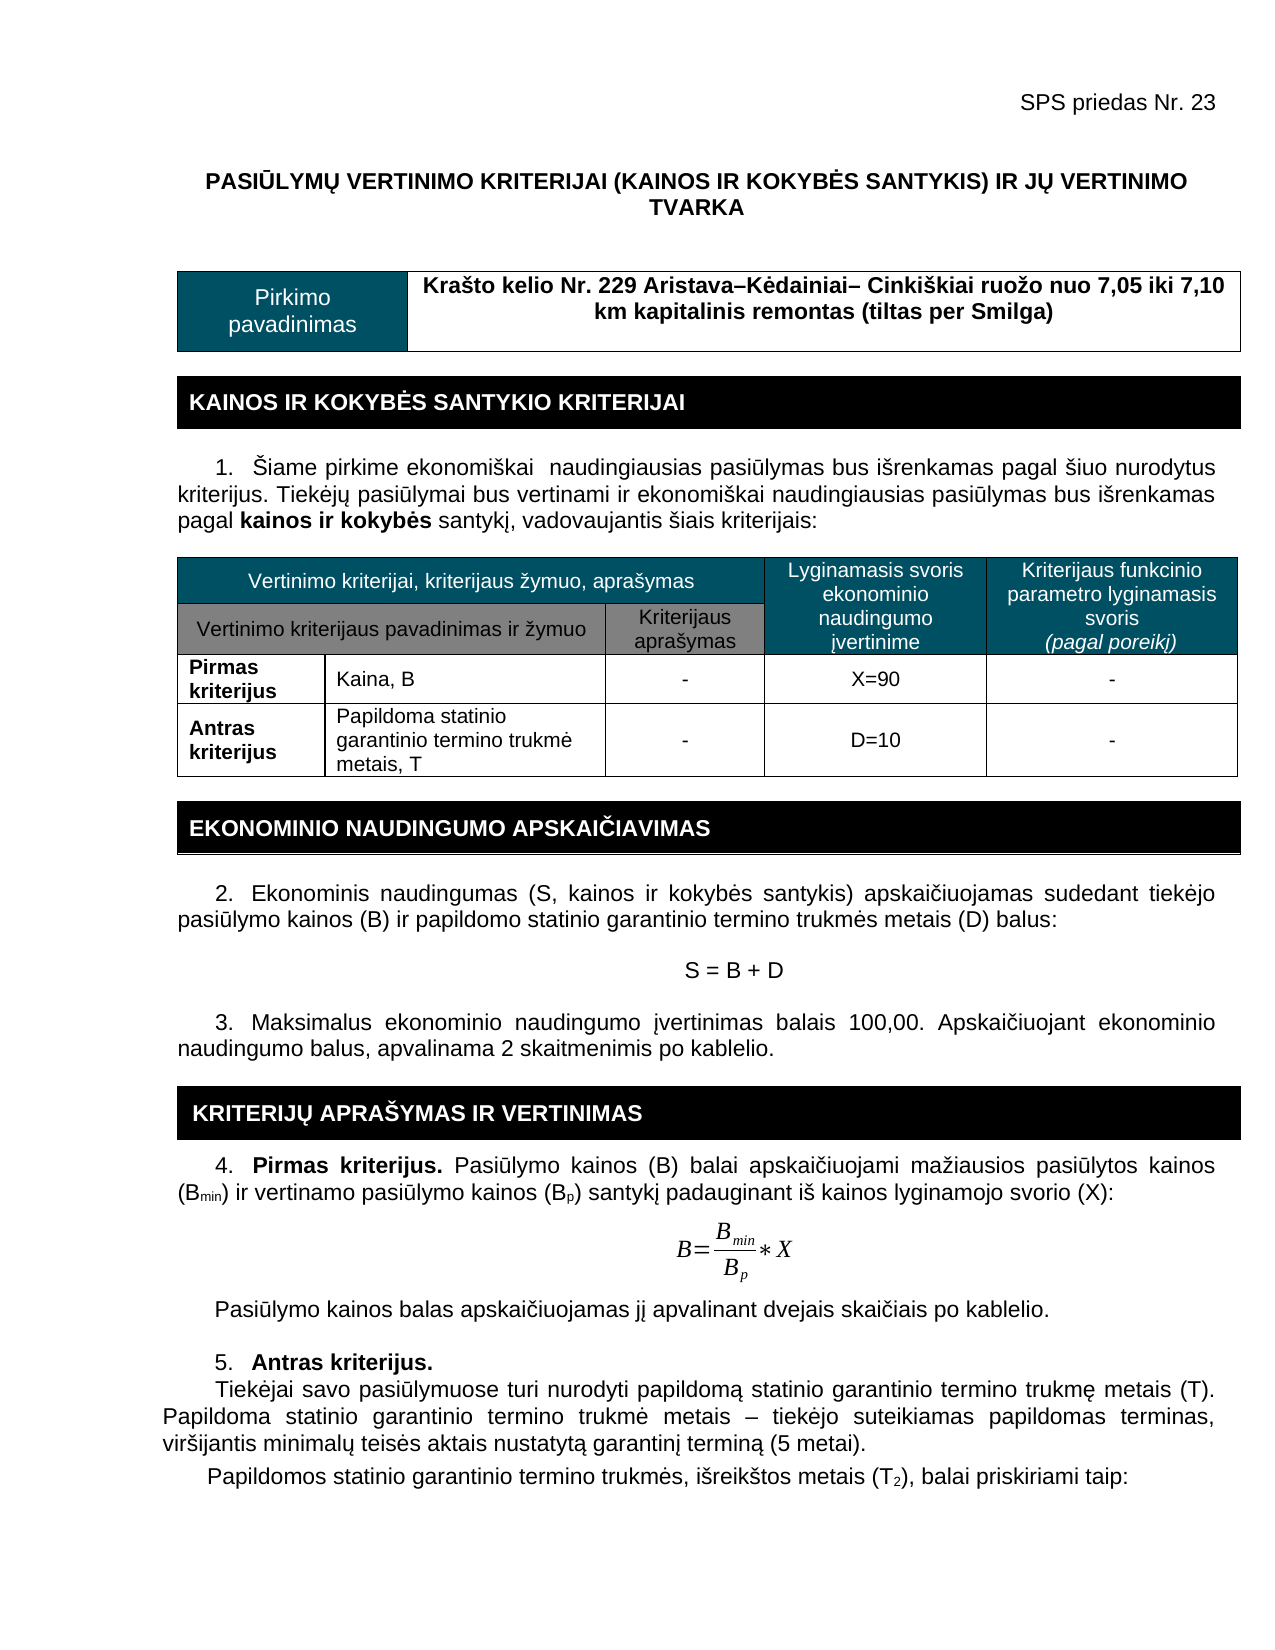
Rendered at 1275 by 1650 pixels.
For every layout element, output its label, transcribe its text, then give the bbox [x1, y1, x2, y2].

table_cell Kaina, B [326, 655, 605, 703]
table_header EKONOMINIO NAUDINGUMO APSKAIČIAVIMAS [178, 802, 1240, 853]
text SPS priedas Nr. 23 [177, 89, 1216, 115]
table_header Pirkimo pavadinimas [178, 272, 407, 351]
table_header Kriterijaus funkcinio parametro lyginamasis svoris (pagal poreikį) [987, 558, 1237, 654]
text Papildomos statinio garantinio termino trukmės, išreikštos metais (T2), balai priskiriami taip: [177, 1463, 1216, 1489]
text Pasiūlymo kainos balas apskaičiuojamas jį apvalinant dvejais skaičiais po kablelio. [214, 1296, 1216, 1323]
list Antras kriterijus. [177, 1349, 1216, 1375]
table_header Krašto kelio Nr. 229 Aristava–Kėdainiai– Cinkiškiai ruožo nuo 7,05 iki 7,10 km kapitalinis remontas (tiltas per Smilga) [408, 272, 1240, 351]
table_header Vertinimo kriterijai, kriterijaus žymuo, aprašymas [178, 558, 764, 603]
table_cell - [987, 704, 1237, 776]
list Ekonominis naudingumas (S, kainos ir kokybės santykis) apskaičiuojamas sudedant tiekėjo pasiūlymo kainos (B) ir papildomo statinio garantinio termino trukmės metais (D) balus: [177, 879, 1216, 932]
table_cell Antras kriterijus [178, 704, 324, 776]
list Maksimalus ekonominio naudingumo įvertinimas balais 100,00. Apskaičiuojant ekonominio naudingumo balus, apvalinama 2 skaitmenimis po kablelio. [177, 1008, 1216, 1061]
table_cell - [606, 704, 764, 776]
list S = B + D [252, 957, 1216, 983]
table_cell D=10 [765, 704, 986, 776]
list Pirmas kriterijus. Pasiūlymo kainos (B) balai apskaičiuojami mažiausios pasiūlytos kainos (Bmin) ir vertinamo pasiūlymo kainos (Bp) santykį padauginant iš kainos lyginamojo svorio (X): [177, 1152, 1216, 1205]
table_cell Vertinimo kriterijaus pavadinimas ir žymuo [178, 604, 605, 654]
subtitle Šiame pirkime ekonomiškai naudingiausias pasiūlymas bus išrenkamas pagal šiuo nurodytus kriterijus. Tiekėjų pasiūlymai bus vertinami ir ekonomiškai naudingiausias pasiūlymas bus išrenkamas pagal kainos ir kokybės santykį, vadovaujantis šiais kriterijais: [177, 454, 1216, 533]
text PASIŪLYMŲ VERTINIMO KRITERIJAI (KAINOS IR KOKYBĖS SANTYKIS) IR JŲ VERTINIMO TVARKA [177, 168, 1216, 220]
table_cell X=90 [765, 655, 986, 703]
table_cell - [987, 655, 1237, 703]
table_header KAINOS IR KOKYBĖS SANTYKIO KRITERIJAI [178, 377, 1240, 428]
table_cell Papildoma statinio garantinio termino trukmė metais, T [326, 704, 605, 776]
table_cell - [606, 655, 764, 703]
list Tiekėjai savo pasiūlymuose turi nurodyti papildomą statinio garantinio termino trukmę metais (T). Papildoma statinio garantinio termino trukmė metais – tiekėjo suteikiamas papildomas terminas, viršijantis minimalų teisės aktais nustatytą garantinį terminą (5 metai). [162, 1375, 1216, 1457]
table_cell Kriterijaus aprašymas [606, 604, 764, 654]
table_cell Pirmas kriterijus [178, 655, 324, 703]
table_header KRITERIJŲ APRAŠYMAS IR VERTINIMAS [178, 1087, 1240, 1139]
table_header Lyginamasis svoris ekonominio naudingumo įvertinime [765, 558, 986, 654]
